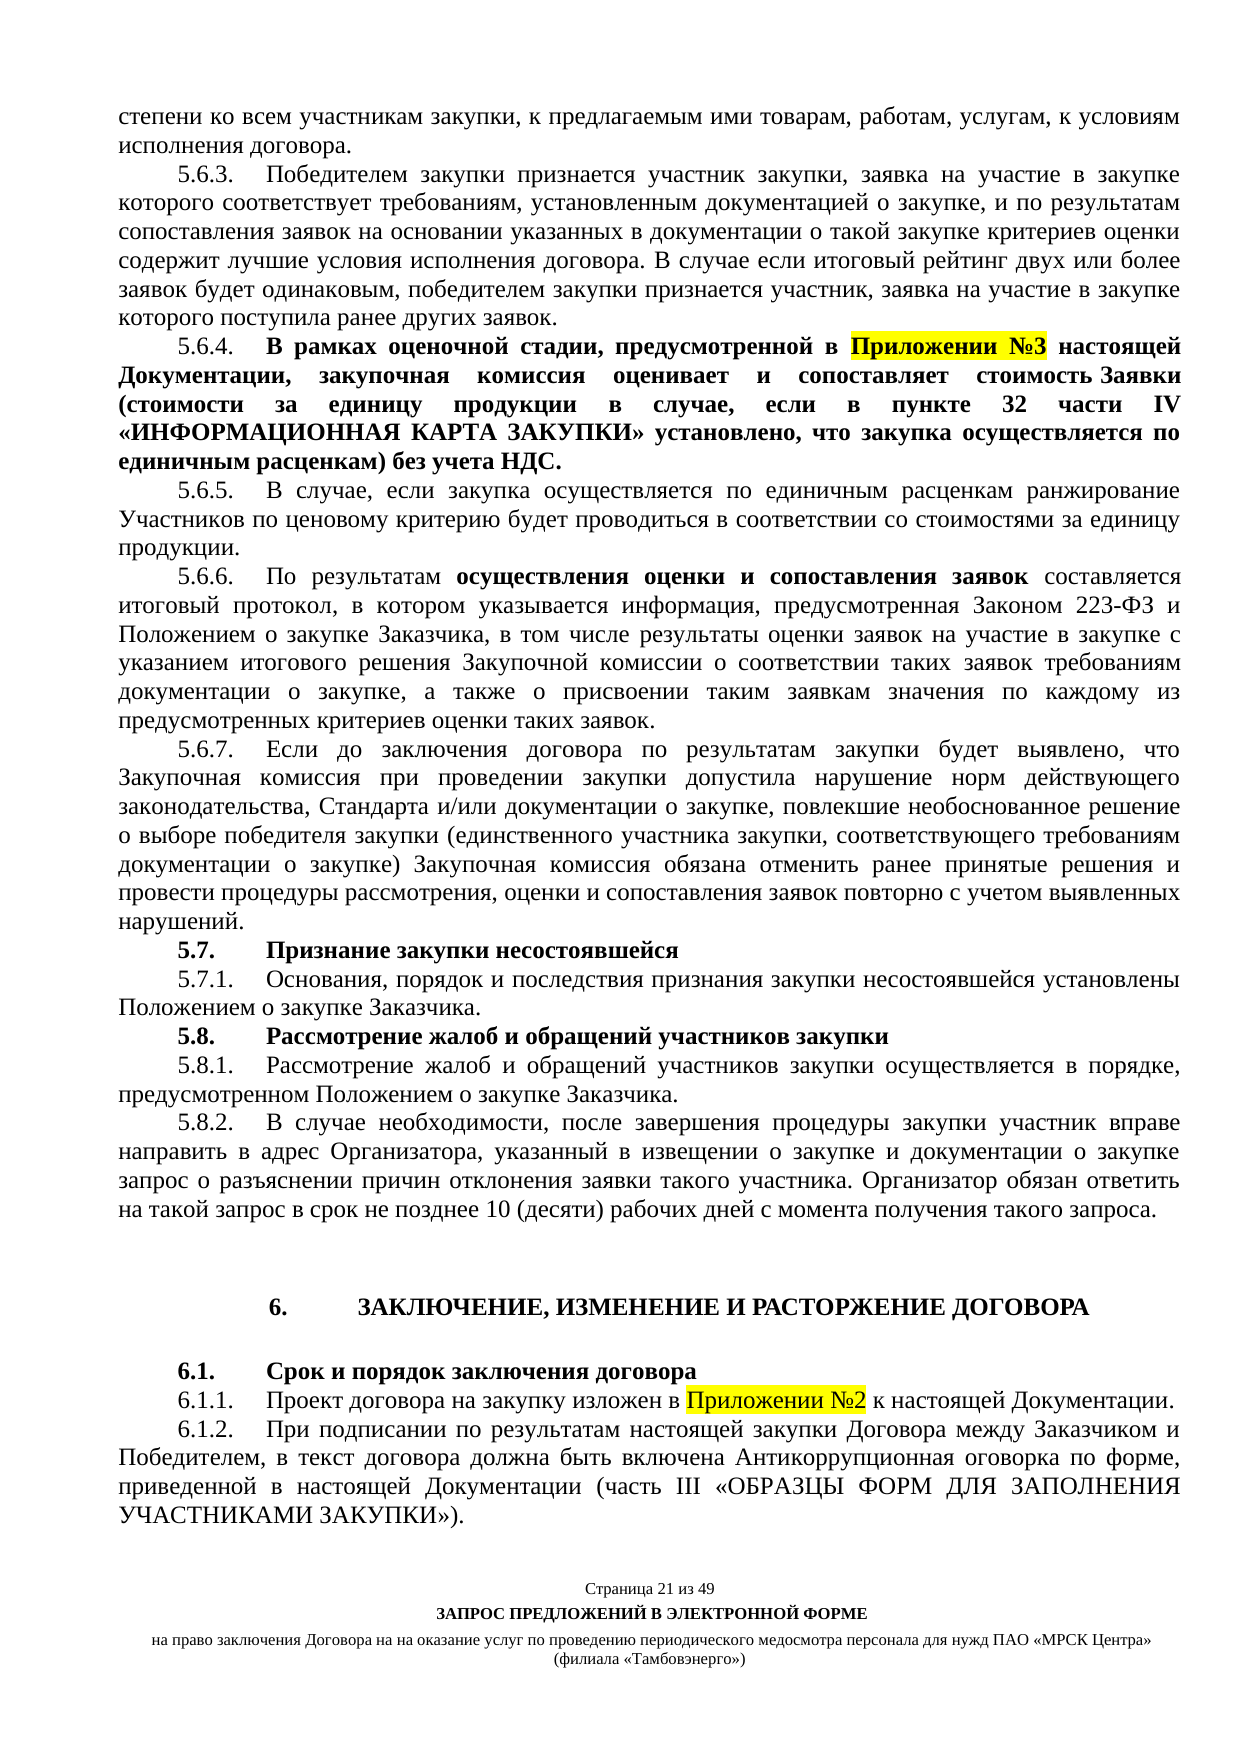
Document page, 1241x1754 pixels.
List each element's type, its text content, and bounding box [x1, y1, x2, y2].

subtitle Признание закупки несостоявшейся [118, 935, 1181, 964]
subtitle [118, 101, 1181, 159]
subtitle По результатам осуществления оценки и сопоставления заявок составляется итоговый протокол, в котором указывается информация, предусмотренная Законом 223-ФЗ и Положением о закупке Заказчика, в том числе результаты оценки заявок на участие в закупке с указанием итогового решения Закупочной комиссии о соответствии таких заявок требованиям документации о закупке, а также о присвоении таким заявкам значения по каждому из предусмотренных критериев оценки таких заявок. [118, 561, 1181, 734]
subtitle Если до заключения договора по результатам закупки будет выявлено, что Закупочная комиссия при проведении закупки допустила нарушение норм действующего законодательства, Стандарта и/или документации о закупке, повлекшие необоснованное решение о выборе победителя закупки (единственного участника закупки, соответствующего требованиям документации о закупке) Закупочная комиссия обязана отменить ранее принятые решения и провести процедуры рассмотрения, оценки и сопоставления заявок повторно с учетом выявленных нарушений. [118, 734, 1181, 935]
subtitle ЗАКЛЮЧЕНИЕ, ИЗМЕНЕНИЕ И РАСТОРЖЕНИЕ ДОГОВОРА [118, 1292, 1181, 1321]
subtitle При подписании по результатам настоящей закупки Договора между Заказчиком и Победителем, в текст договора должна быть включена Антикоррупционная оговорка по форме, приведенной в настоящей Документации (часть III «ОБРАЗЦЫ ФОРМ ДЛЯ ЗАПОЛНЕНИЯ УЧАСТНИКАМИ ЗАКУПКИ»). [118, 1414, 1181, 1529]
subtitle Срок и порядок заключения договора [118, 1356, 1181, 1385]
subtitle Проект договора на закупку изложен в Приложении №2 к настоящей Документации. [118, 1385, 686, 1414]
subtitle Проект договора на закупку изложен в Приложении №2 к настоящей Документации. [866, 1385, 1181, 1414]
subtitle Победителем закупки признается участник закупки, заявка на участие в закупке которого соответствует требованиям, установленным документацией о закупке, и по результатам сопоставления заявок на основании указанных в документации о такой закупке критериев оценки содержит лучшие условия исполнения договора. В случае если итоговый рейтинг двух или более заявок будет одинаковым, победителем закупки признается участник, заявка на участие в закупке которого поступила ранее других заявок. [118, 159, 1181, 331]
subtitle Рассмотрение жалоб и обращений участников закупки осуществляется в порядке, предусмотренном Положением о закупке Заказчика. [118, 1050, 1181, 1107]
subtitle В случае необходимости, после завершения процедуры закупки участник вправе направить в адрес Организатора, указанный в извещении о закупке и документации о закупке запрос о разъяснении причин отклонения заявки такого участника. Организатор обязан ответить на такой запрос в срок не позднее 10 (десяти) рабочих дней с момента получения такого запроса. [118, 1107, 1181, 1222]
subtitle Основания, порядок и последствия признания закупки несостоявшейся установлены Положением о закупке Заказчика. [118, 964, 1181, 1021]
subtitle В случае, если закупка осуществляется по единичным расценкам ранжирование Участников по ценовому критерию будет проводиться в соответствии со стоимостями за единицу продукции. [118, 475, 1181, 561]
subtitle В рамках оценочной стадии, предусмотренной в Приложении №3 настоящей Документации, закупочная комиссия оценивает и сопоставляет стоимость Заявки (стоимости за единицу продукции в случае, если в пункте 32 части IV «ИНФОРМАЦИОННАЯ КАРТА ЗАКУПКИ» установлено, что закупка осуществляется по единичным расценкам) без учета НДС. [118, 331, 1181, 475]
subtitle Рассмотрение жалоб и обращений участников закупки [118, 1021, 1181, 1050]
